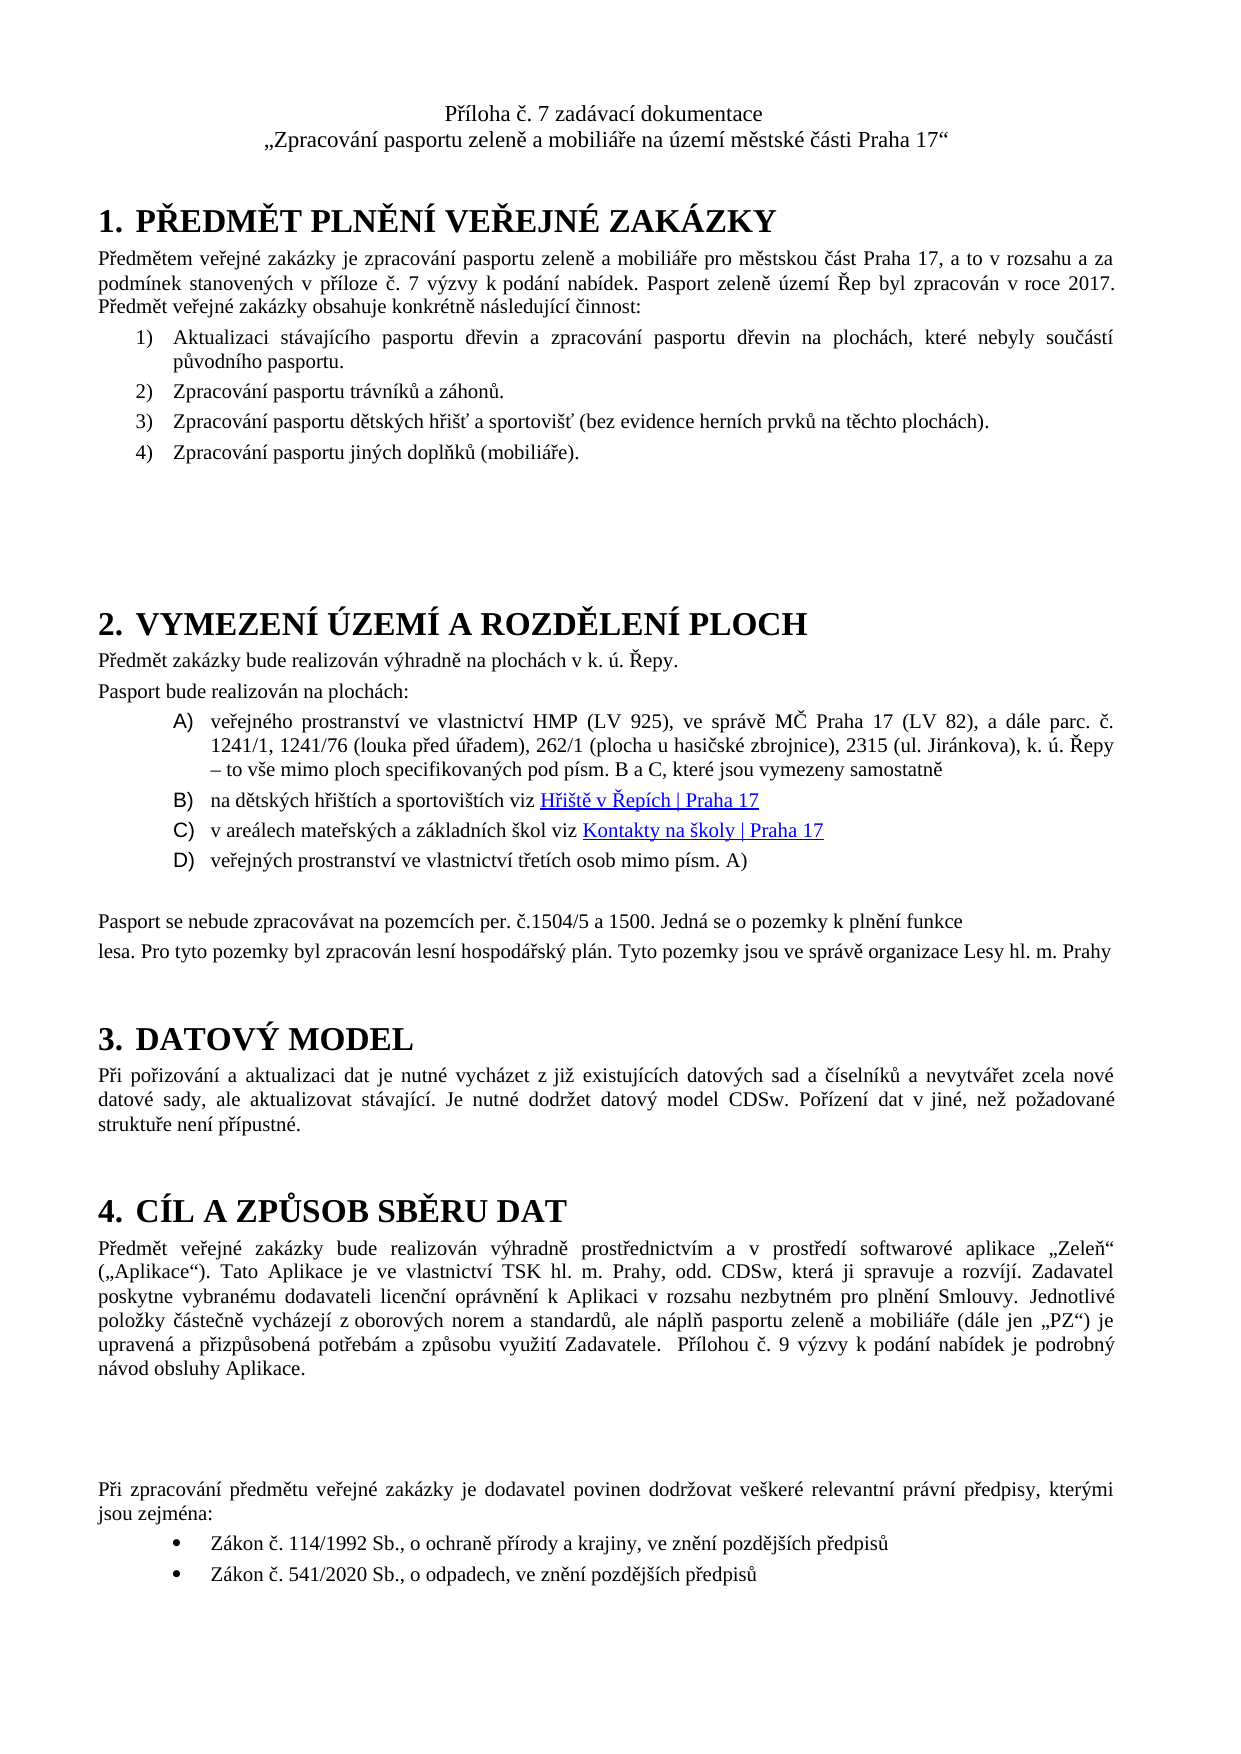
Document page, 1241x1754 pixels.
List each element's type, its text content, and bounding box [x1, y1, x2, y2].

list Zpracování pasportu dětských hřišť a sportovišť (bez evidence herních prvků na těchto plochách). [135, 409, 1115, 433]
text Předmětem veřejné zakázky je zpracování pasportu zeleně a mobiliáře pro městskou část Praha 17, a to v rozsahu a za podmínek stanovených v příloze č. 7 výzvy k podání nabídek. Pasport zeleně území Řep byl zpracován v roce 2017. Předmět veřejné zakázky obsahuje konkrétně následující činnost: [98, 246, 1115, 318]
list Zpracování pasportu trávníků a záhonů. [135, 379, 1115, 403]
text DATOVÝ MODEL [98, 1019, 1115, 1057]
text Pasport se nebude zpracovávat na pozemcích per. č.1504/5 a 1500. Jedná se o pozemky k plnění funkce [98, 909, 1115, 933]
list veřejných prostranství ve vlastnictví třetích osob mimo písm. A) [173, 848, 1115, 872]
list Aktualizaci stávajícího pasportu dřevin a zpracování pasportu dřevin na plochách, které nebyly součástí původního pasportu. [135, 325, 1115, 373]
text lesa. Pro tyto pozemky byl zpracován lesní hospodářský plán. Tyto pozemky jsou ve správě organizace Lesy hl. m. Prahy [98, 939, 1115, 963]
list veřejného prostranství ve vlastnictví HMP (LV 925), ve správě MČ Praha 17 (LV 82), a dále parc. č. 1241/1, 1241/76 (louka před úřadem), 262/1 (plocha u hasičské zbrojnice), 2315 (ul. Jiránkova), k. ú. Řepy – to vše mimo ploch specifikovaných pod písm. B a C, které jsou vymezeny samostatně [173, 709, 1115, 781]
list Zpracování pasportu jiných doplňků (mobiliáře). [135, 440, 1115, 464]
text Předmět zakázky bude realizován výhradně na plochách v k. ú. Řepy. [98, 648, 1115, 672]
text Při pořizování a aktualizaci dat je nutné vycházet z již existujících datových sad a číselníků a nevytvářet zcela nové datové sady, ale aktualizovat stávající. Je nutné dodržet datový model CDSw. Pořízení dat v jiné, než požadované struktuře není přípustné. [98, 1063, 1115, 1136]
text CÍL A ZPŮSOB SBĚRU DAT [98, 1191, 1115, 1229]
text VYMEZENÍ ÚZEMÍ A ROZDĚLENÍ PLOCH [98, 604, 1115, 642]
text Při zpracování předmětu veřejné zakázky je dodavatel povinen dodržovat veškeré relevantní právní předpisy, kterými jsou zejména: [98, 1477, 1115, 1525]
list v areálech mateřských a základních škol viz Kontakty na školy | Praha 17 [173, 818, 1115, 842]
text Předmět veřejné zakázky bude realizován výhradně prostřednictvím a v prostředí softwarové aplikace „Zeleň“ („Aplikace“). Tato Aplikace je ve vlastnictví TSK hl. m. Prahy, odd. CDSw, která ji spravuje a rozvíjí. Zadavatel poskytne vybranému dodavateli licenční oprávnění k Aplikaci v rozsahu nezbytném pro plnění Smlouvy. Jednotlivé položky částečně vycházejí z oborových norem a standardů, ale náplň pasportu zeleně a mobiliáře (dále jen „PZ“) je upravená a přizpůsobená potřebám a způsobu využití Zadavatele. Přílohou č. 9 výzvy k podání nabídek je podrobný návod obsluhy Aplikace. [98, 1235, 1115, 1380]
text Příloha č. 7 zadávací dokumentace „Zpracování pasportu zeleně a mobiliáře na území městské části Praha 17“ [98, 100, 1115, 153]
list Zákon č. 114/1992 Sb., o ochraně přírody a krajiny, ve znění pozdějších předpisů [173, 1531, 1115, 1555]
text PŘEDMĚT PLNĚNÍ VEŘEJNÉ ZAKÁZKY [98, 202, 1115, 240]
text Pasport bude realizován na plochách: [98, 679, 1115, 703]
list na dětských hřištích a sportovištích viz Hřiště v Řepích | Praha 17 [173, 787, 1115, 812]
list Zákon č. 541/2020 Sb., o odpadech, ve znění pozdějších předpisů [173, 1562, 1115, 1586]
